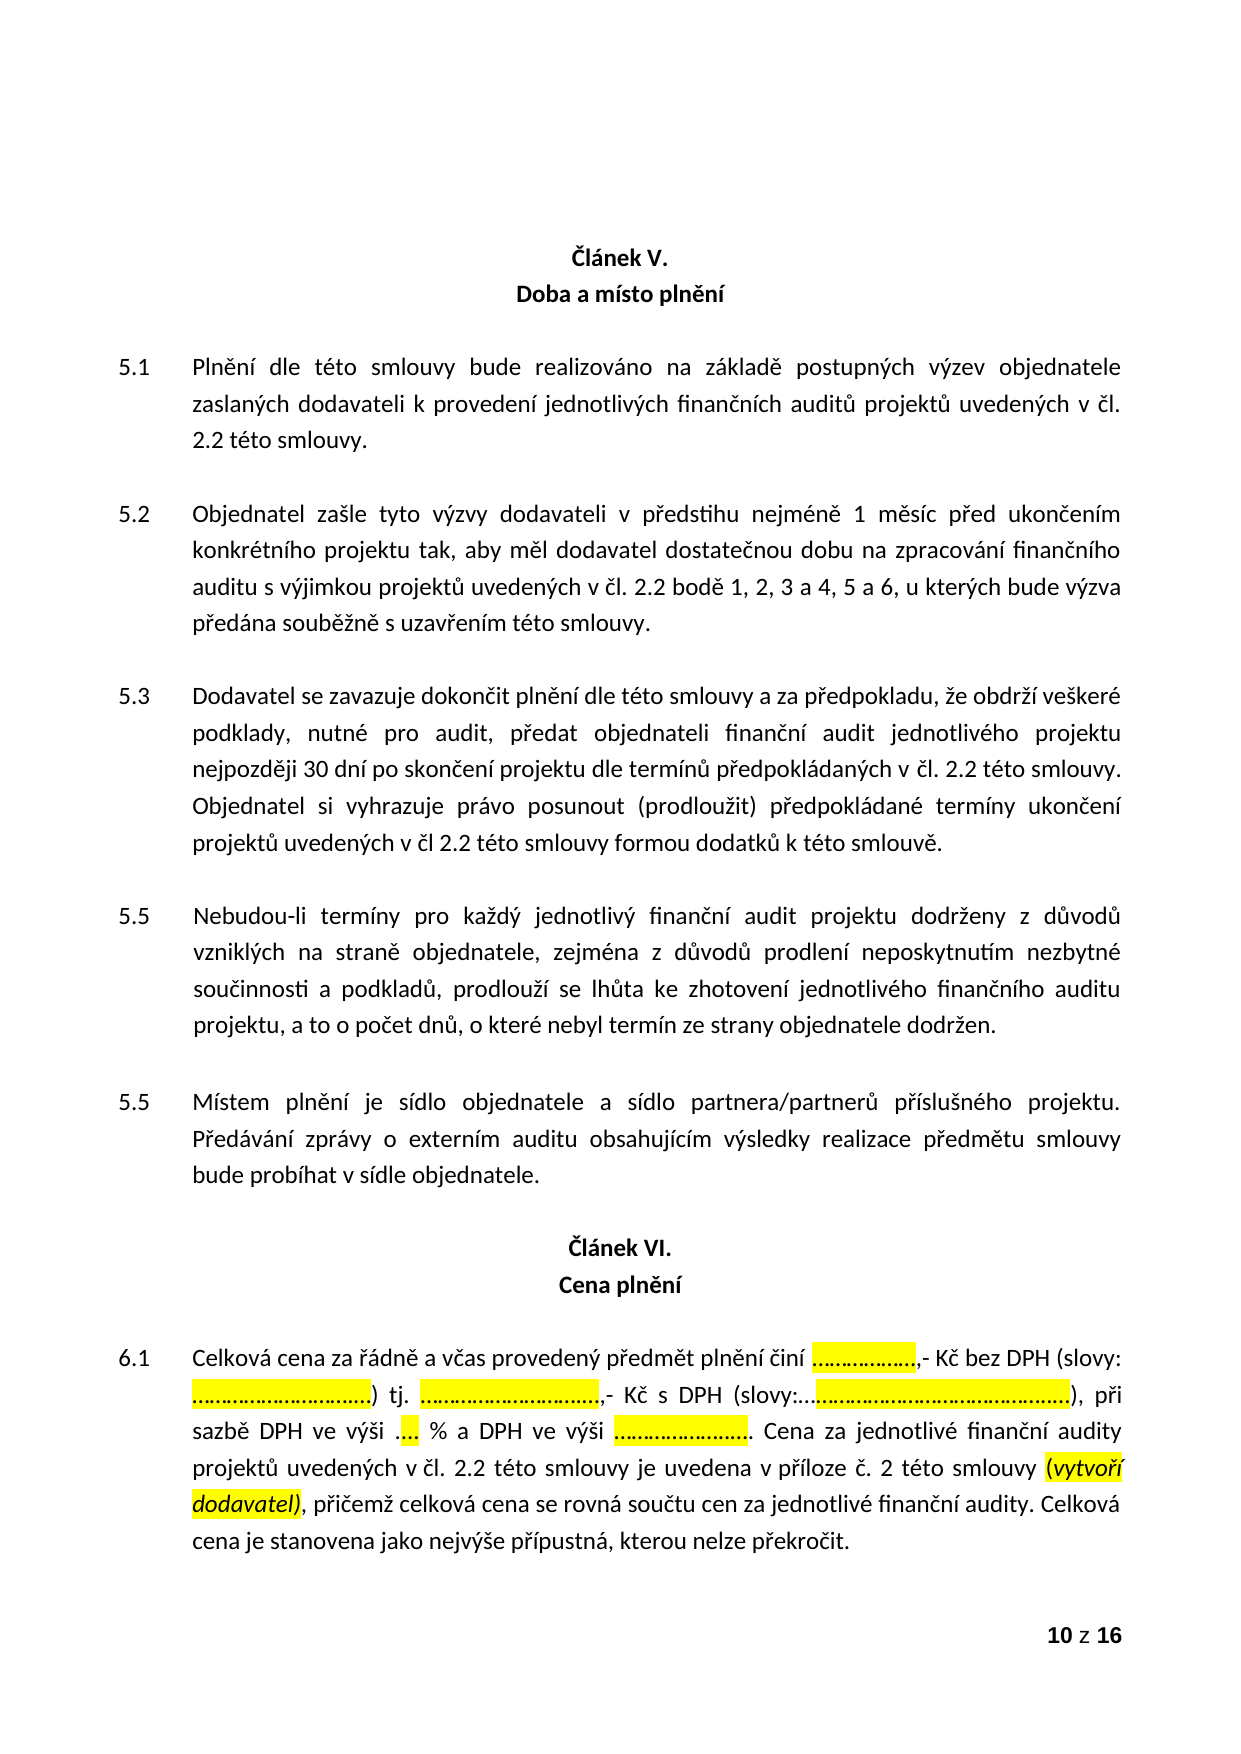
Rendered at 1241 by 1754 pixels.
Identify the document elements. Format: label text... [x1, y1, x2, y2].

text 5.2 Objednatel zašle tyto výzvy dodavateli v předstihu nejméně 1 měsíc před ukončením konkrétního projektu tak, aby měl dodavatel dostatečnou dobu na zpracování finančního auditu s výjimkou projektů uvedených v čl. 2.2 bodě 1, 2, 3 a 4, 5 a 6, u kterých bude výzva předána souběžně s uzavřením této smlouvy. [118, 498, 1122, 638]
list Místem plnění je sídlo objednatele a sídlo partnera/partnerů příslušného projektu. Předávání zprávy o externím auditu obsahujícím výsledky realizace předmětu smlouvy bude probíhat v sídle objednatele. [118, 1086, 1122, 1190]
text 5.5 Nebudou-li termíny pro každý jednotlivý finanční audit projektu dodrženy z důvodů vzniklých na straně objednatele, zejména z důvodů prodlení neposkytnutím nezbytné součinnosti a podkladů, prodlouží se lhůta ke zhotovení jednotlivého finančního auditu projektu, a to o počet dnů, o které nebyl termín ze strany objednatele dodržen. [118, 900, 1122, 1040]
text Doba a místo plnění [118, 278, 1122, 309]
text 5.3 Dodavatel se zavazuje dokončit plnění dle této smlouvy a za předpokladu, že obdrží veškeré podklady, nutné pro audit, předat objednateli finanční audit jednotlivého projektu nejpozději 30 dní po skončení projektu dle termínů předpokládaných v čl. 2.2 této smlouvy. Objednatel si vyhrazuje právo posunout (prodloužit) předpokládané termíny ukončení projektů uvedených v čl 2.2 této smlouvy formou dodatků k této smlouvě. [118, 681, 1122, 857]
text Článek V. [118, 242, 1122, 272]
text Článek VI. [118, 1232, 1122, 1263]
list Celková cena za řádně a včas provedený předmět plnění činí ………………,- Kč bez DPH (slovy:……………………….…) tj. ……………………….…,- Kč s DPH (slovy:……………………………………..…), při sazbě DPH ve výši .... % a DPH ve výši ………………..…. Cena za jednotlivé finanční audity projektů uvedených v čl. 2.2 této smlouvy je uvedena v příloze č. 2 této smlouvy (vytvoří dodavatel), přičemž celková cena se rovná součtu cen za jednotlivé finanční audity. Celková cena je stanovena jako nejvýše přípustná, kterou nelze překročit. [118, 1342, 1122, 1556]
text Cena plnění [118, 1269, 1122, 1299]
text 5.1 Plnění dle této smlouvy bude realizováno na základě postupných výzev objednatele zaslaných dodavateli k provedení jednotlivých finančních auditů projektů uvedených v čl. 2.2 této smlouvy. [118, 351, 1122, 455]
